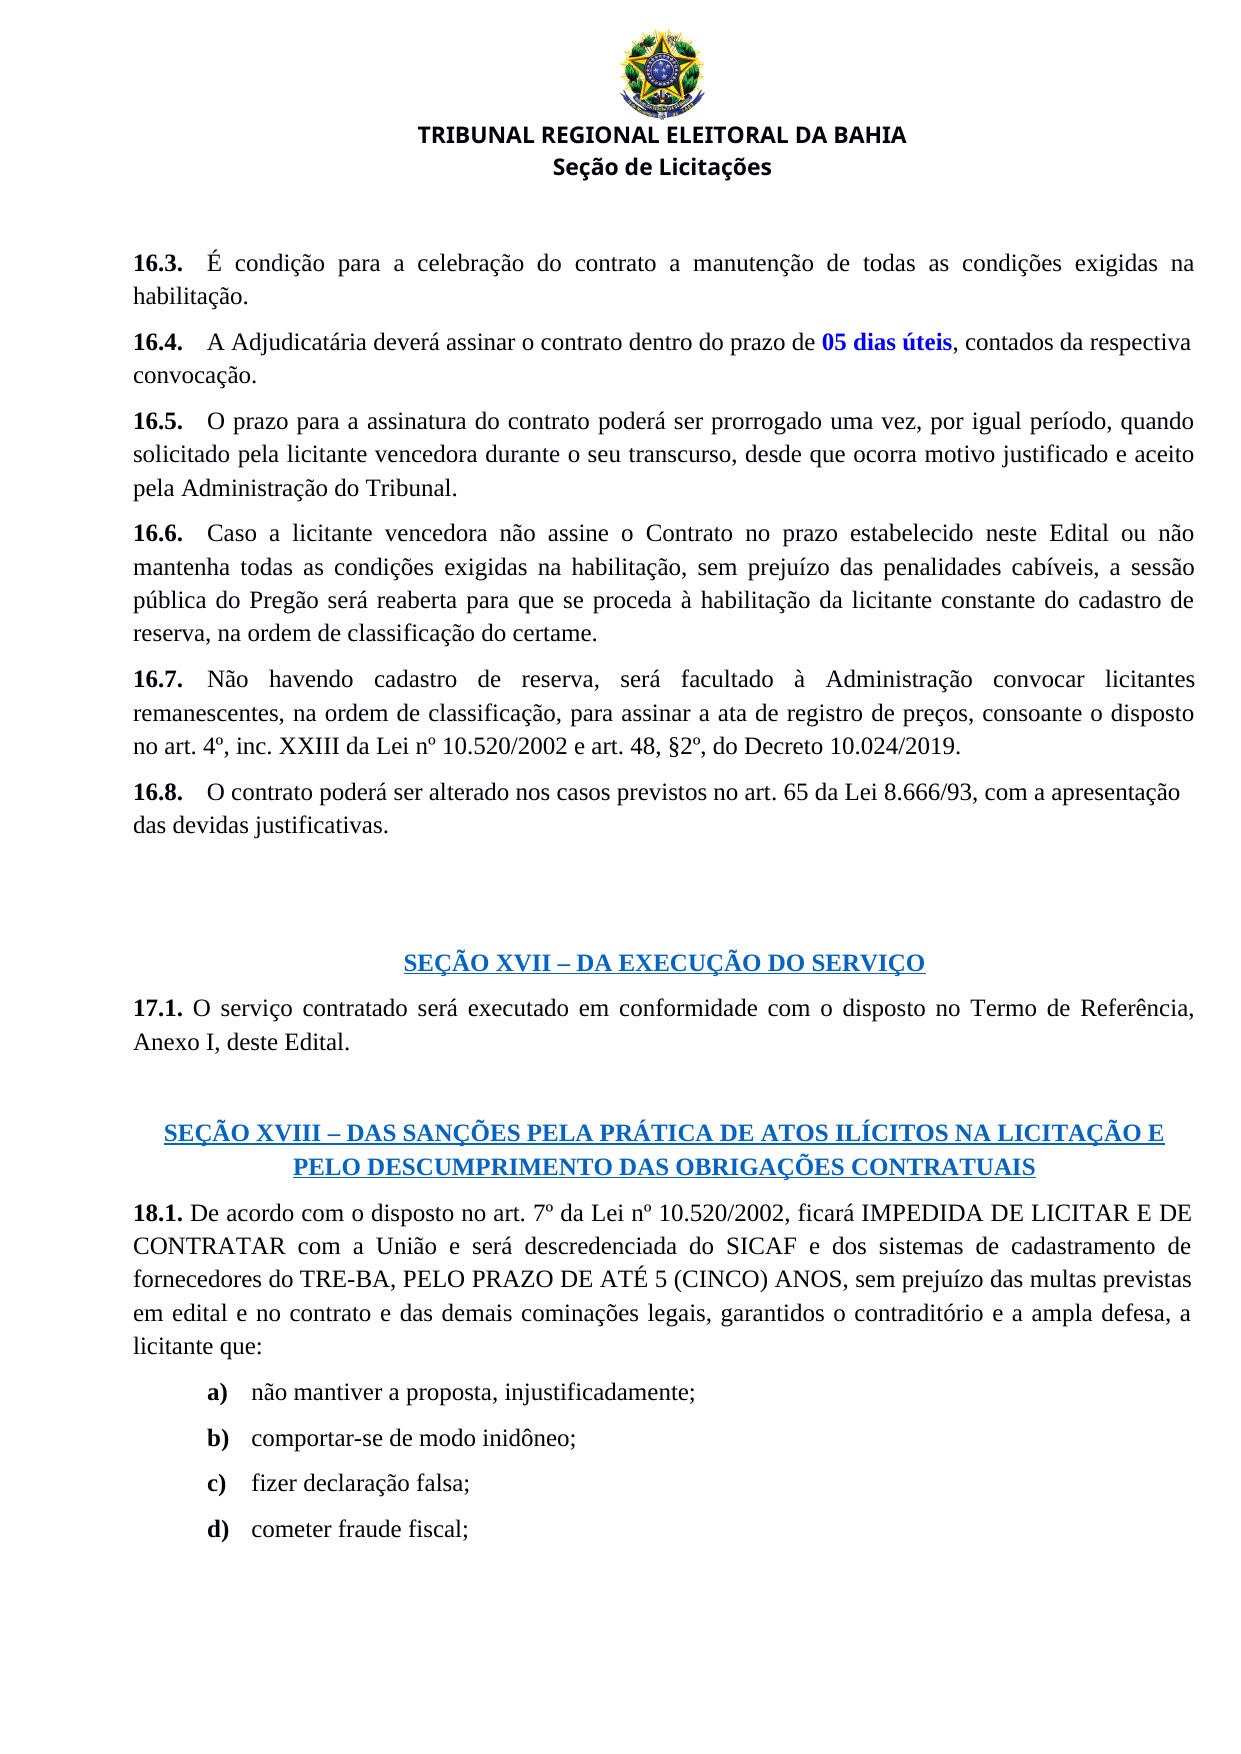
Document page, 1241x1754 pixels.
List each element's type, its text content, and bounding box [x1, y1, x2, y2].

text 16.4. A Adjudicatária deverá assinar o contrato dentro do prazo de 05 dias úteis, contados da respectiva convocação. [133, 323, 1196, 390]
list cometer fraude fiscal; [207, 1511, 1196, 1544]
text 16.5. O prazo para a assinatura do contrato poderá ser prorrogado uma vez, por igual período, quando solicitado pela licitante vencedora durante o seu transcurso, desde que ocorra motivo justificado e aceito pela Administração do Tribunal. [133, 403, 1196, 503]
text 16.3. É condição para a celebração do contrato a manutenção de todas as condições exigidas na habilitação. [133, 244, 1196, 311]
list fizer declaração falsa; [207, 1465, 1196, 1498]
list comportar-se de modo inidôneo; [207, 1419, 1196, 1453]
list não mantiver a proposta, injustificadamente; [207, 1373, 1196, 1407]
text SEÇÃO XVIII – DAS SANÇÕES PELA PRÁTICA DE ATOS ILÍCITOS NA LICITAÇÃO E PELO DESCUMPRIMENTO DAS OBRIGAÇÕES CONTRATUAIS [133, 1115, 1196, 1182]
text 16.8. O contrato poderá ser alterado nos casos previstos no art. 65 da Lei 8.666/93, com a apresentação das devidas justificativas. [133, 773, 1196, 840]
text SEÇÃO XVII – DA EXECUÇÃO DO SERVIÇO [133, 944, 1196, 978]
text 16.6. Caso a licitante vencedora não assine o Contrato no prazo estabelecido neste Edital ou não mantenha todas as condições exigidas na habilitação, sem prejuízo das penalidades cabíveis, a sessão pública do Pregão será reaberta para que se proceda à habilitação da licitante constante do cadastro de reserva, na ordem de classificação do certame. [133, 515, 1196, 648]
text 17.1. O serviço contratado será executado em conformidade com o disposto no Termo de Referência, Anexo I, deste Edital. [133, 990, 1196, 1057]
text 16.7. Não havendo cadastro de reserva, será facultado à Administração convocar licitantes remanescentes, na ordem de classificação, para assinar a ata de registro de preços, consoante o disposto no art. 4º, inc. XXIII da Lei nº 10.520/2002 e art. 48, §2º, do Decreto 10.024/2019. [133, 661, 1196, 761]
text 18.1. De acordo com o disposto no art. 7º da Lei nº 10.520/2002, ficará IMPEDIDA DE LICITAR E DE CONTRATAR com a União e será descredenciada do SICAF e dos sistemas de cadastramento de fornecedores do TRE-BA, PELO PRAZO DE ATÉ 5 (CINCO) ANOS, sem prejuízo das multas previstas em edital e no contrato e das demais cominações legais, garantidos o contraditório e a ampla defesa, a licitante que: [133, 1194, 1193, 1361]
